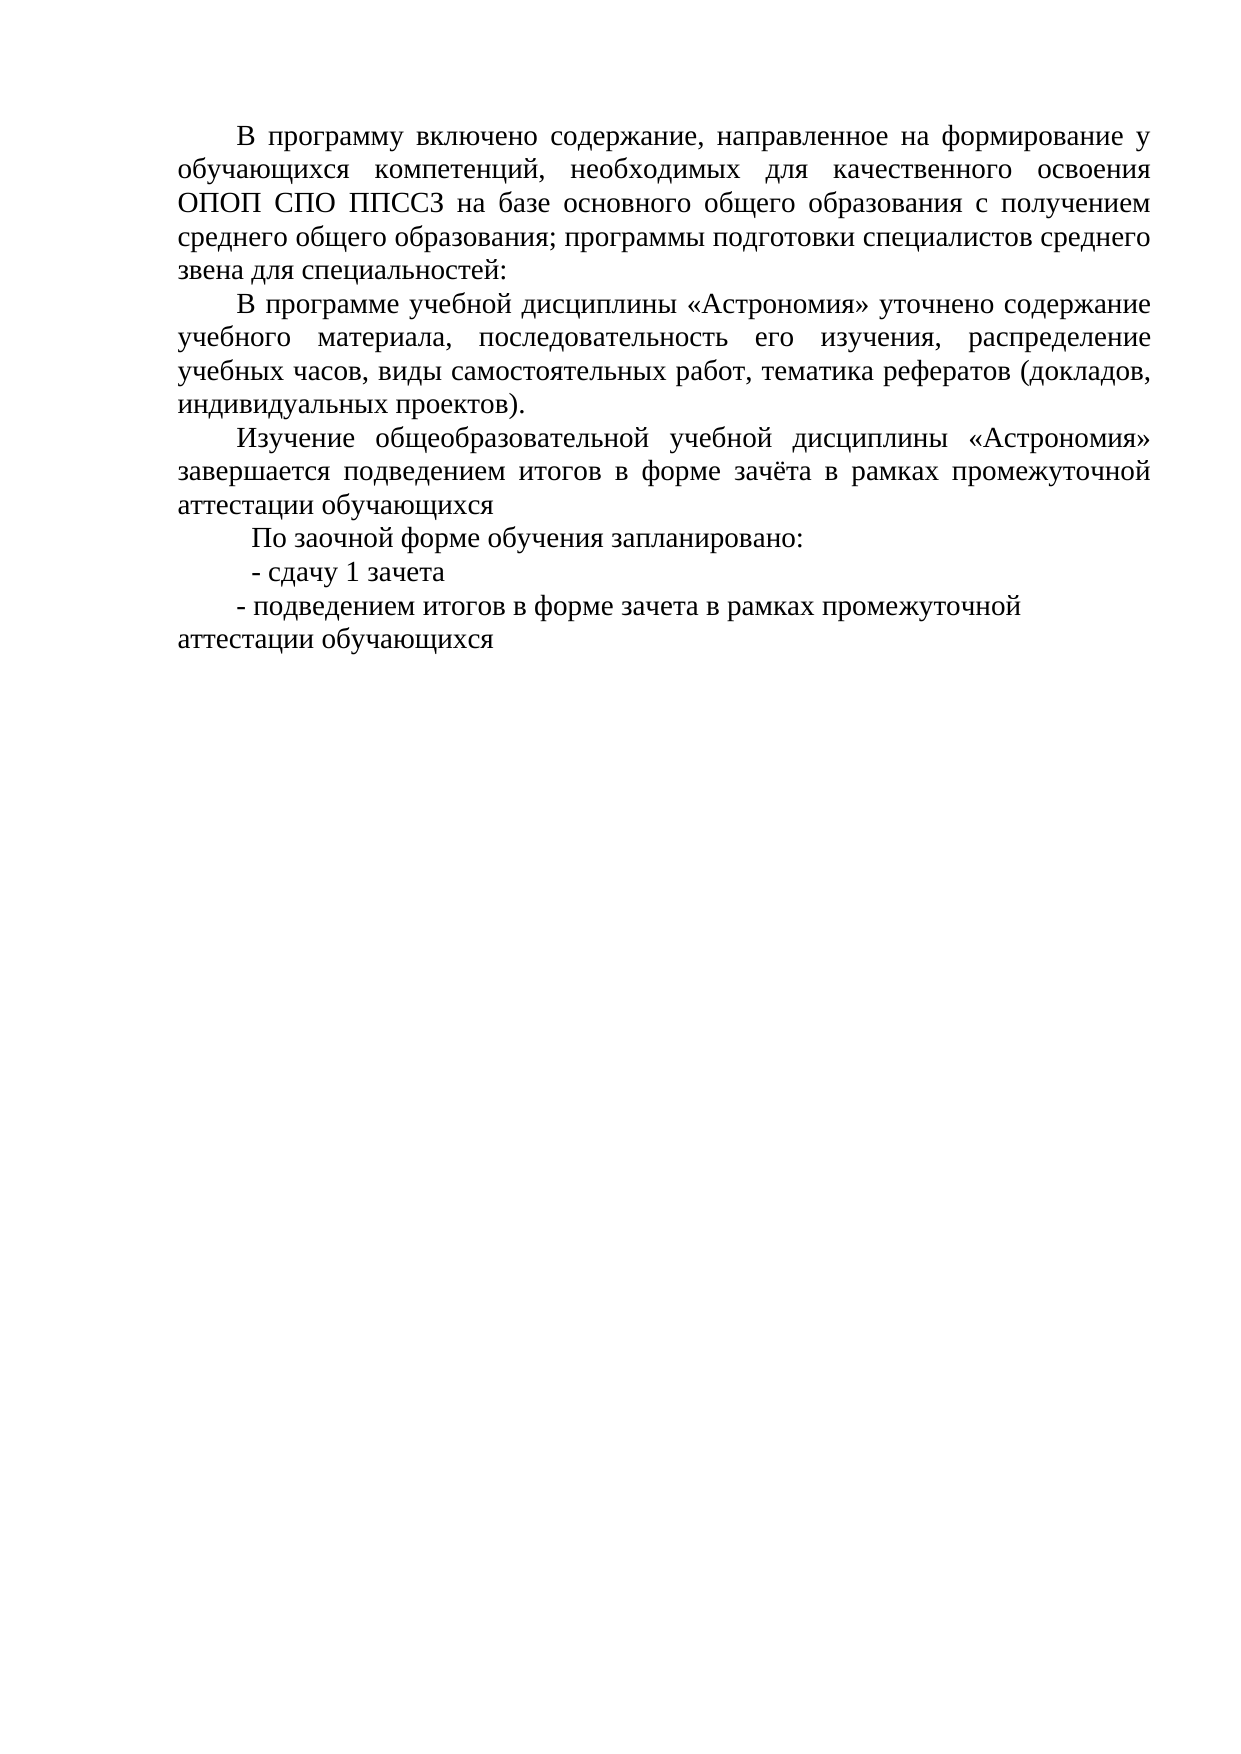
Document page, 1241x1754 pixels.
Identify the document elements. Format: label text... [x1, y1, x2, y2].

text Изучение общеобразовательной учебной дисциплины «Астрономия» завершается подведением итогов в форме зачёта в рамках промежуточной аттестации обучающихся [177, 420, 1152, 521]
text В программе учебной дисциплины «Астрономия» уточнено содержание учебного материала, последовательность его изучения, распределение учебных часов, виды самостоятельных работ, тематика рефератов (докладов, индивидуальных проектов). [177, 286, 1152, 420]
text - сдачу 1 зачета [177, 554, 1152, 588]
text - подведением итогов в форме зачета в рамках промежуточной аттестации обучающихся [177, 588, 1152, 683]
text В программу включено содержание, направленное на формирование у обучающихся компетенций, необходимых для качественного освоения ОПОП СПО ППССЗ на базе основного общего образования с получением среднего общего образования; программы подготовки специалистов среднего звена для специальностей: [177, 118, 1152, 286]
text По заочной форме обучения запланировано: [177, 521, 1152, 554]
